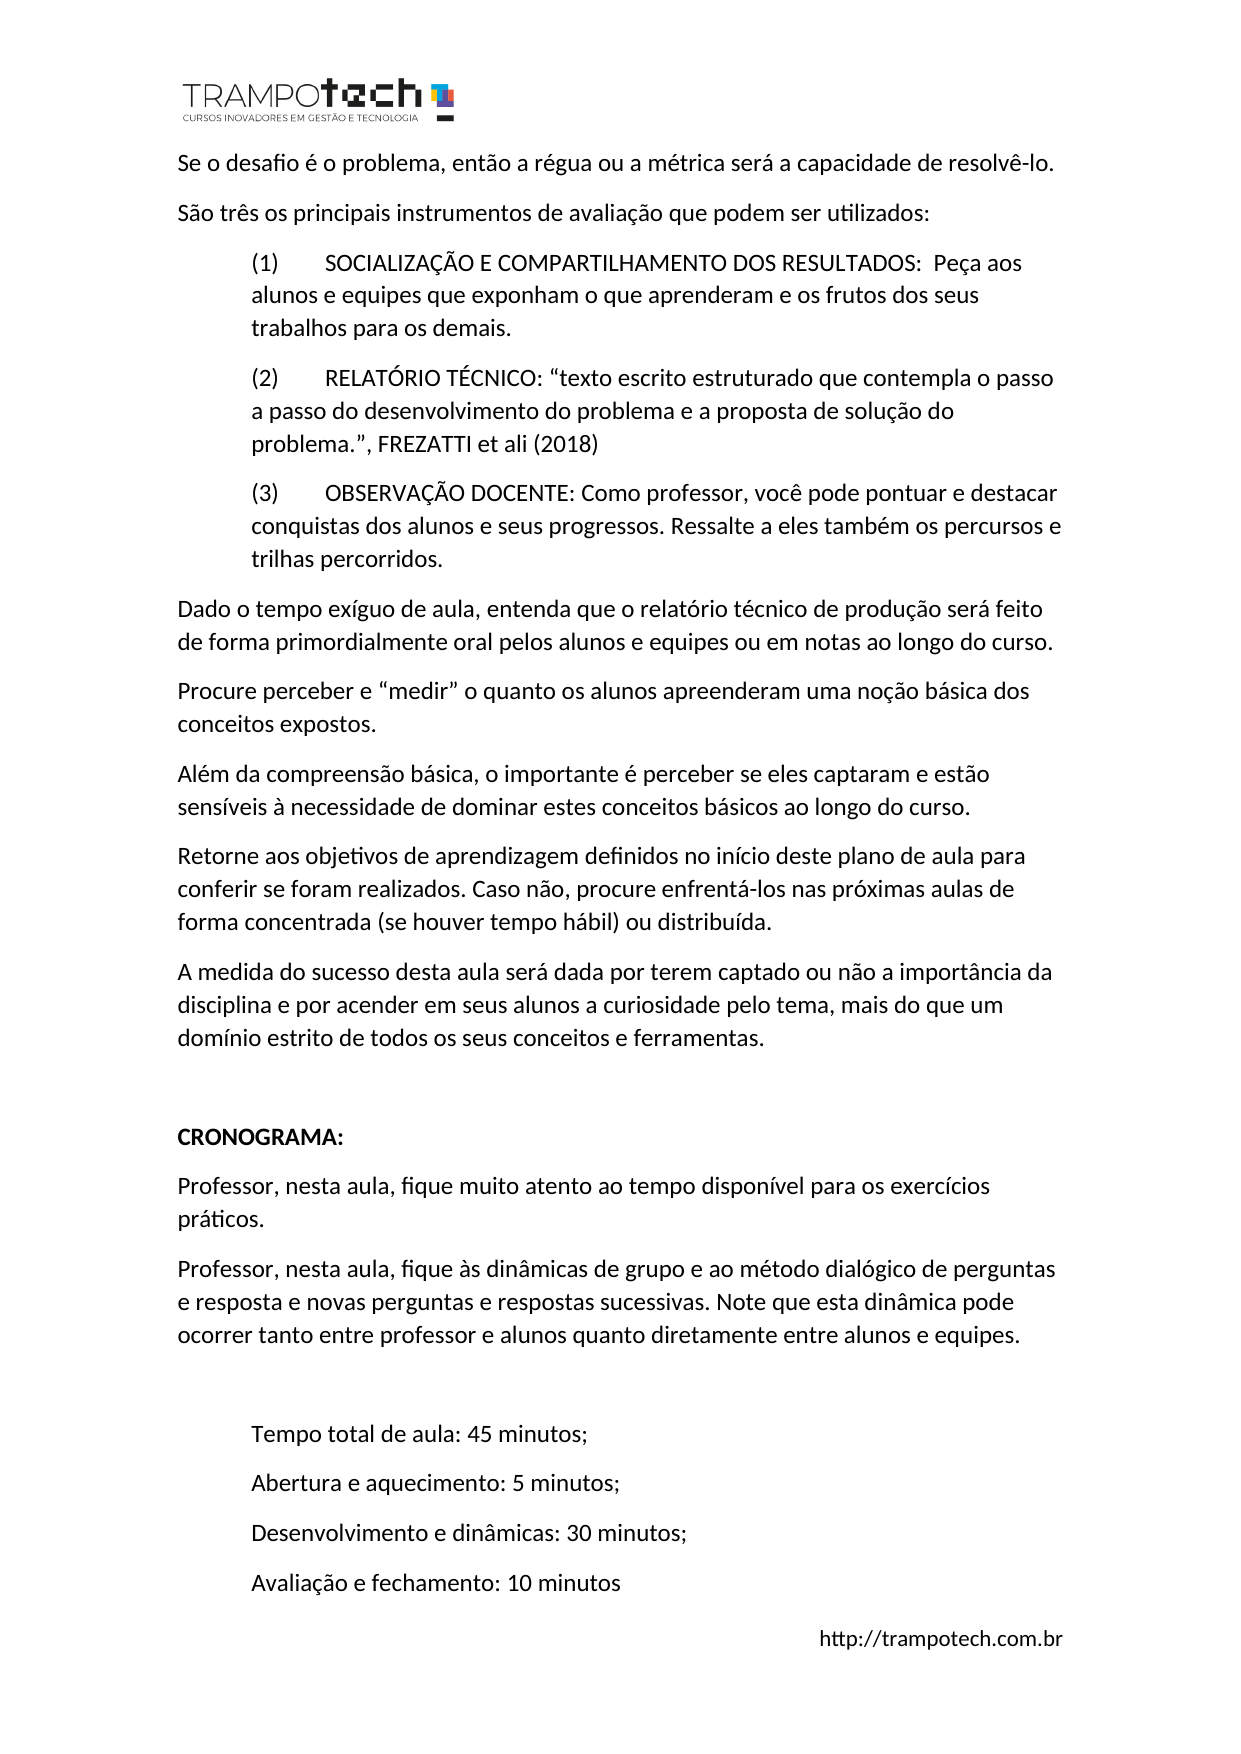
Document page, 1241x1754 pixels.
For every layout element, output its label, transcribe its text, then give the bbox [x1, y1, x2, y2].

text (3) OBSERVAÇÃO DOCENTE: Como professor, você pode pontuar e destacar conquistas dos alunos e seus progressos. Ressalte a eles também os percursos e trilhas percorridos. [251, 478, 1063, 574]
text Dado o tempo exíguo de aula, entenda que o relatório técnico de produção será feito de forma primordialmente oral pelos alunos e equipes ou em notas ao longo do curso. [177, 593, 1063, 656]
text Abertura e aquecimento: 5 minutos; [251, 1468, 1063, 1498]
text Retorne aos objetivos de aprendizagem definidos no início deste plano de aula para conferir se foram realizados. Caso não, procure enfrentá-los nas próximas aulas de forma concentrada (se houver tempo hábil) ou distribuída. [177, 841, 1063, 937]
text Avaliação e fechamento: 10 minutos [251, 1567, 1063, 1597]
text (1) SOCIALIZAÇÃO E COMPARTILHAMENTO DOS RESULTADOS: Peça aos alunos e equipes que exponham o que aprenderam e os frutos dos seus trabalhos para os demais. [251, 247, 1063, 343]
text Tempo total de aula: 45 minutos; [251, 1418, 1063, 1448]
text São três os principais instrumentos de avaliação que podem ser utilizados: [177, 197, 1063, 228]
text Professor, nesta aula, fique muito atento ao tempo disponível para os exercícios práticos. [177, 1171, 1063, 1234]
text Além da compreensão básica, o importante é perceber se eles captaram e estão sensíveis à necessidade de dominar estes conceitos básicos ao longo do curso. [177, 758, 1063, 821]
text Procure perceber e “medir” o quanto os alunos apreenderam uma noção básica dos conceitos expostos. [177, 676, 1063, 739]
text Desenvolvimento e dinâmicas: 30 minutos; [251, 1517, 1063, 1548]
text (2) RELATÓRIO TÉCNICO: “texto escrito estruturado que contempla o passo a passo do desenvolvimento do problema e a proposta de solução do problema.”, FREZATTI et ali (2018) [251, 362, 1063, 458]
text CRONOGRAMA: [177, 1121, 1063, 1151]
text Se o desafio é o problema, então a régua ou a métrica será a capacidade de resolvê-lo. [177, 148, 1063, 178]
text A medida do sucesso desta aula será dada por terem captado ou não a importância da disciplina e por acender em seus alunos a curiosidade pelo tema, mais do que um domínio estrito de todos os seus conceitos e ferramentas. [177, 956, 1063, 1052]
picture [177, 73, 460, 128]
text Professor, nesta aula, fique às dinâmicas de grupo e ao método dialógico de perguntas e resposta e novas perguntas e respostas sucessivas. Note que esta dinâmica pode ocorrer tanto entre professor e alunos quanto diretamente entre alunos e equipes. [177, 1253, 1063, 1349]
